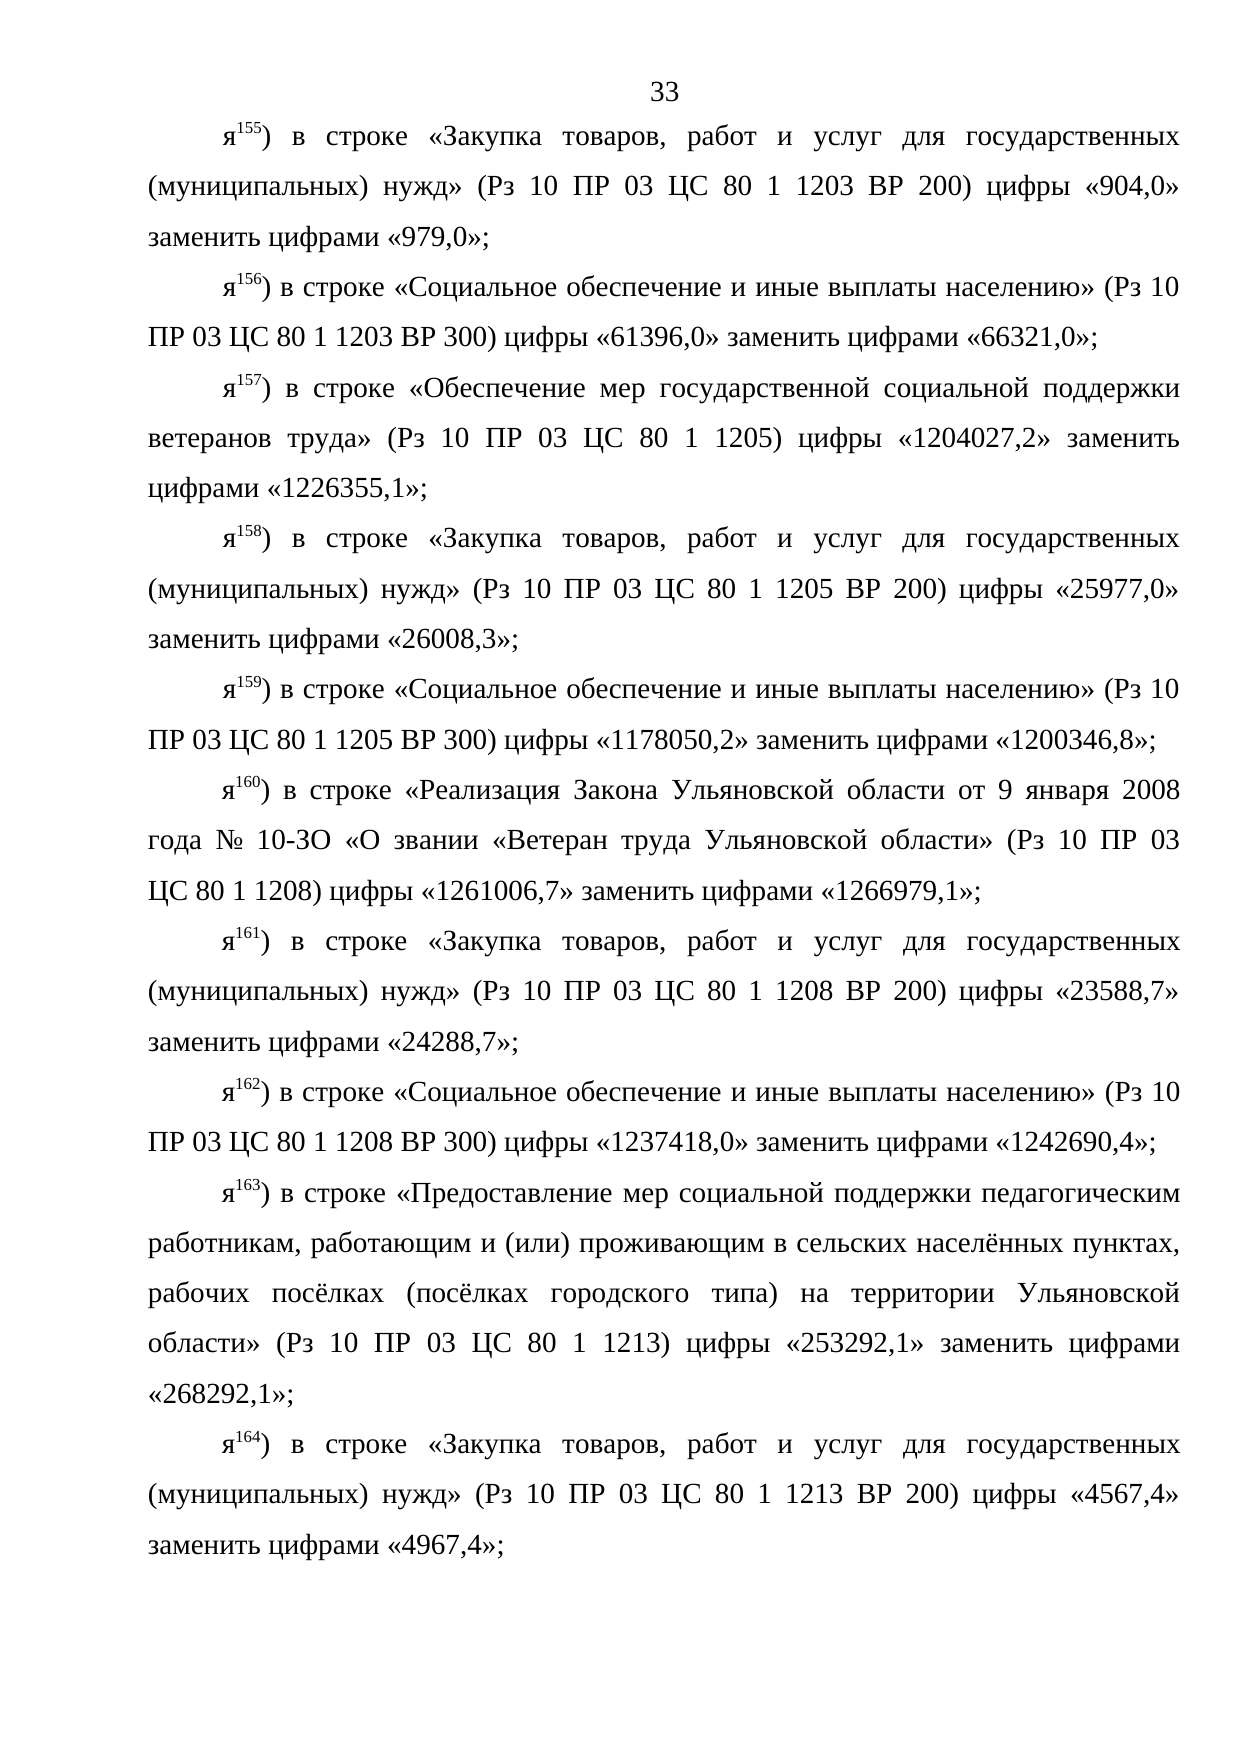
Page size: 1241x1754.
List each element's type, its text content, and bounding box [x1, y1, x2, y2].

text я164) в строке «Закупка товаров, работ и услуг для государственных (муниципальных) нужд» (Рз 10 ПР 03 ЦС 80 1 1213 ВР 200) цифры «4567,4» заменить цифрами «4967,4»; [148, 1426, 1181, 1560]
text я159) в строке «Социальное обеспечение и иные выплаты населению» (Рз 10 ПР 03 ЦС 80 1 1205 ВР 300) цифры «1178050,2» заменить цифрами «1200346,8»; [148, 672, 1181, 755]
text я156) в строке «Социальное обеспечение и иные выплаты населению» (Рз 10 ПР 03 ЦС 80 1 1203 ВР 300) цифры «61396,0» заменить цифрами «66321,0»; [148, 269, 1181, 353]
text я158) в строке «Закупка товаров, работ и услуг для государственных (муниципальных) нужд» (Рз 10 ПР 03 ЦС 80 1 1205 ВР 200) цифры «25977,0» заменить цифрами «26008,3»; [148, 521, 1181, 655]
text я155) в строке «Закупка товаров, работ и услуг для государственных (муниципальных) нужд» (Рз 10 ПР 03 ЦС 80 1 1203 ВР 200) цифры «904,0» заменить цифрами «979,0»; [148, 118, 1181, 252]
text я160) в строке «Реализация Закона Ульяновской области от 9 января 2008 года № 10-ЗО «О звании «Ветеран труда Ульяновской области» (Рз 10 ПР 03 ЦС 80 1 1208) цифры «1261006,7» заменить цифрами «1266979,1»; [148, 772, 1181, 906]
text я163) в строке «Предоставление мер социальной поддержки педагогическим работникам, работающим и (или) проживающим в сельских населённых пунктах, рабочих посёлках (посёлках городского типа) на территории Ульяновской области» (Рз 10 ПР 03 ЦС 80 1 1213) цифры «253292,1» заменить цифрами «268292,1»; [148, 1175, 1181, 1409]
text я157) в строке «Обеспечение мер государственной социальной поддержки ветеранов труда» (Рз 10 ПР 03 ЦС 80 1 1205) цифры «1204027,2» заменить цифрами «1226355,1»; [148, 370, 1181, 504]
text я161) в строке «Закупка товаров, работ и услуг для государственных (муниципальных) нужд» (Рз 10 ПР 03 ЦС 80 1 1208 ВР 200) цифры «23588,7» заменить цифрами «24288,7»; [148, 923, 1181, 1057]
text я162) в строке «Социальное обеспечение и иные выплаты населению» (Рз 10 ПР 03 ЦС 80 1 1208 ВР 300) цифры «1237418,0» заменить цифрами «1242690,4»; [148, 1074, 1181, 1158]
